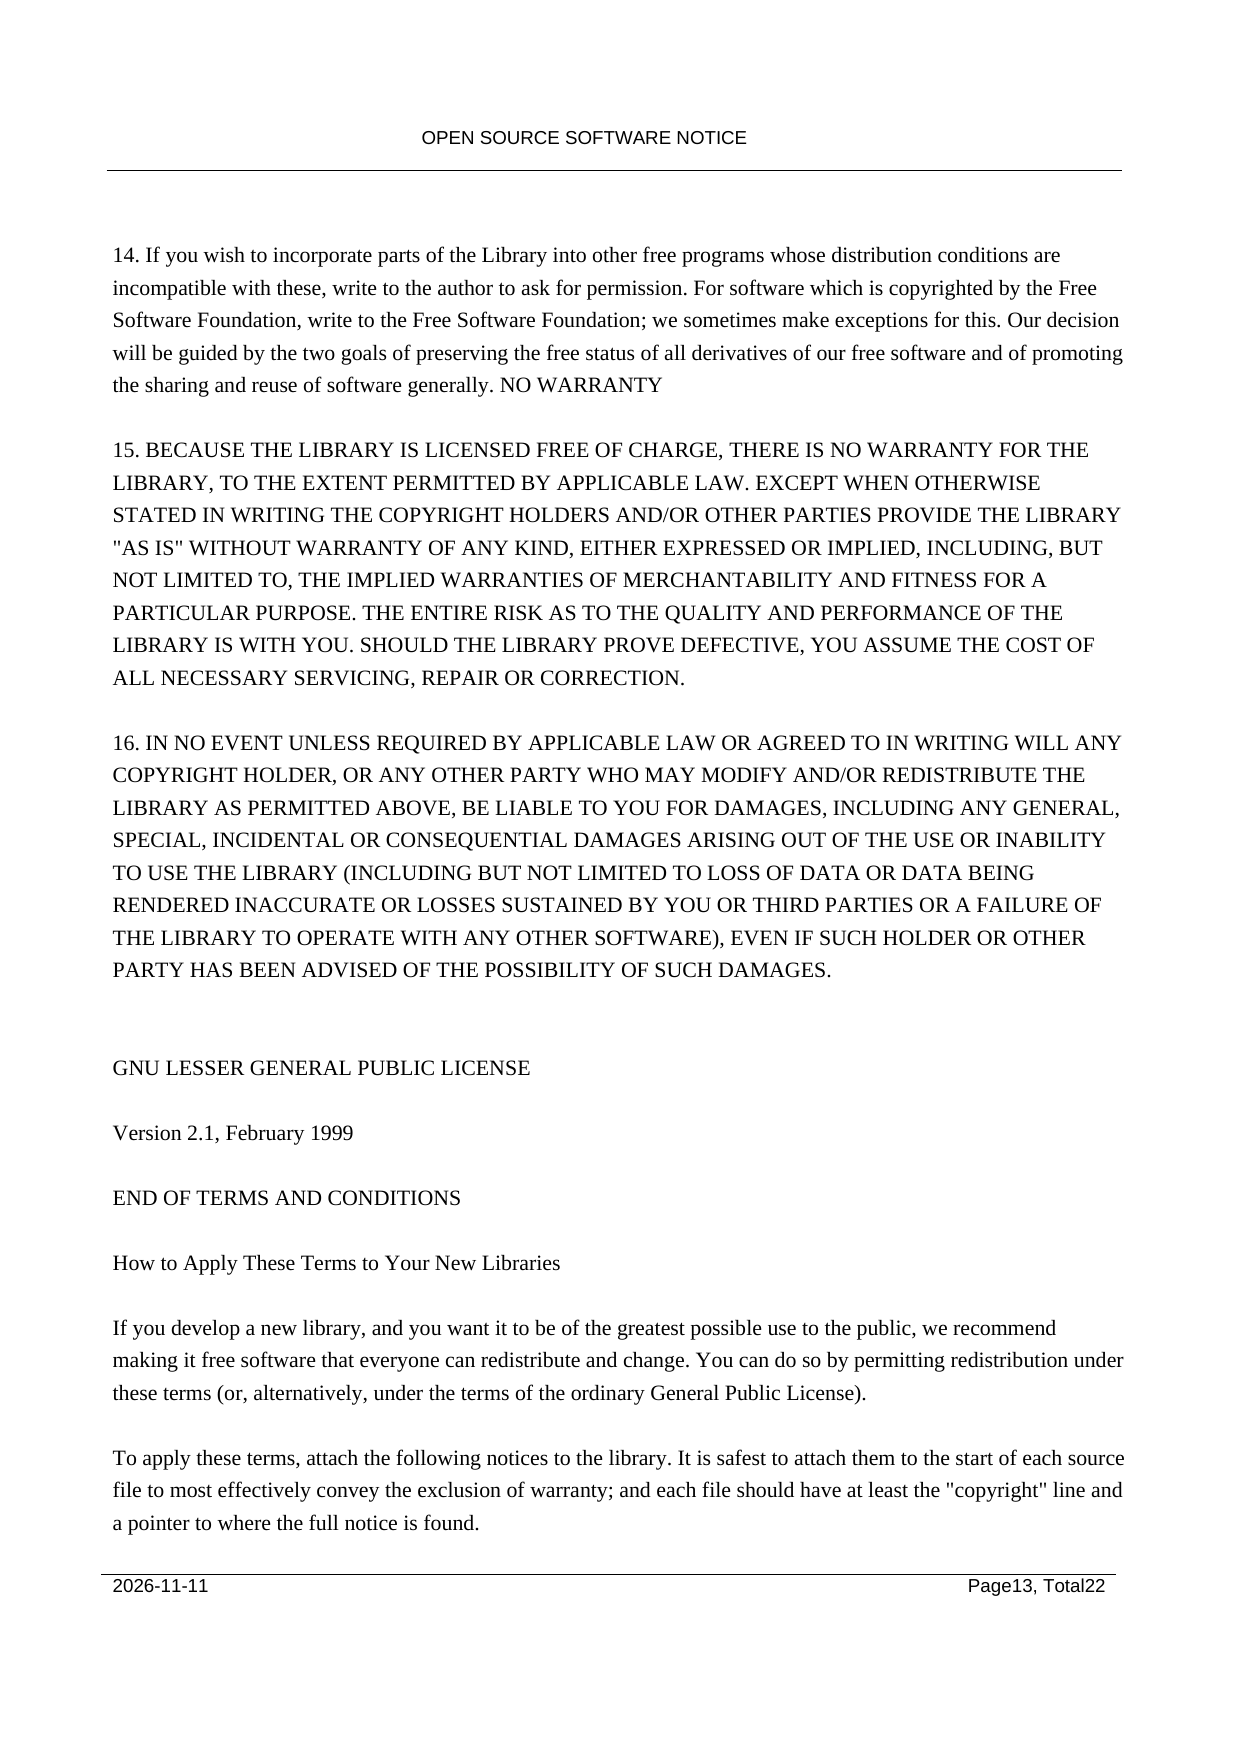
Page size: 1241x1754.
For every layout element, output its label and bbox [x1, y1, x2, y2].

text [112, 206, 1128, 1539]
